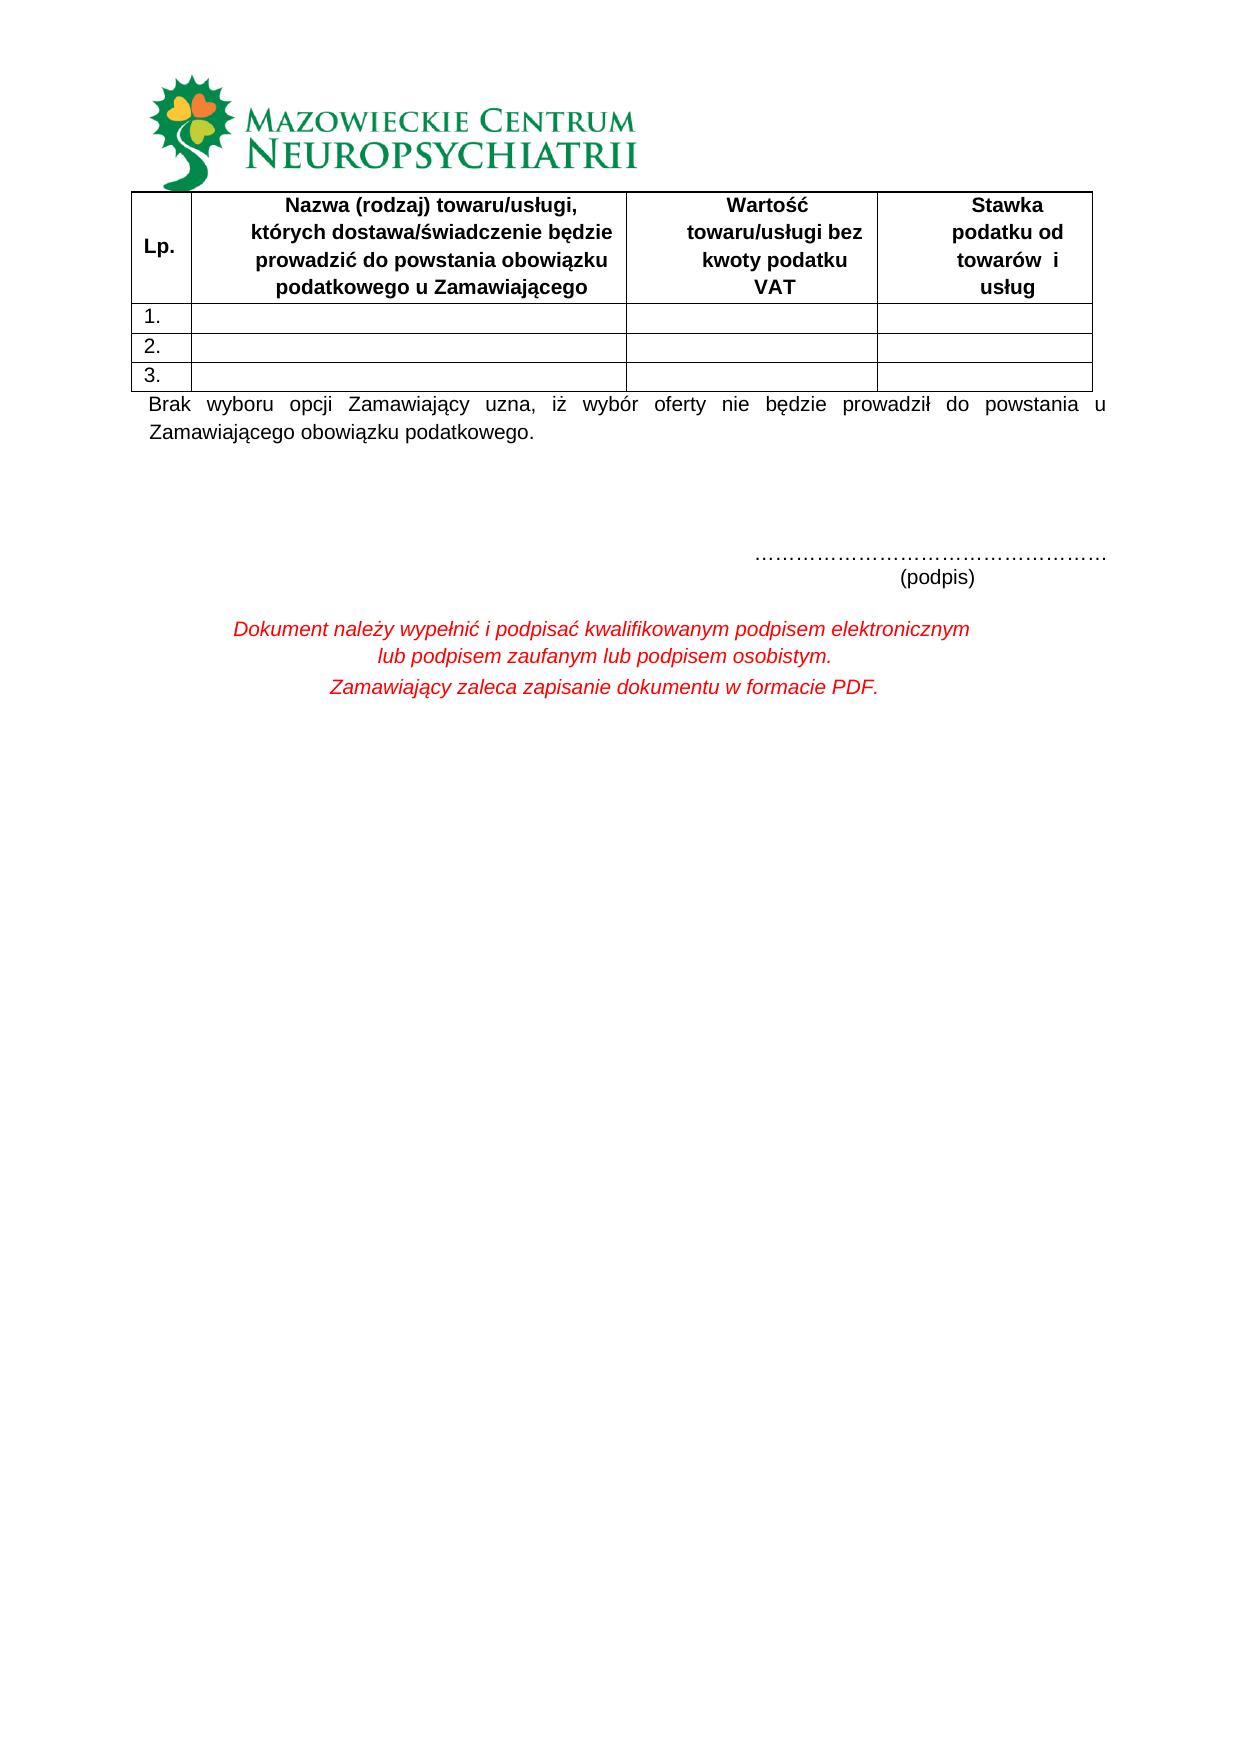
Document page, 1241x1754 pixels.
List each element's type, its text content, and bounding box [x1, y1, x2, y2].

table_header Stawka podatku od towarów i usług [878, 193, 1092, 303]
text Brak wyboru opcji Zamawiający uzna, iż wybór oferty nie będzie prowadził do powstania u Zamawiającego obowiązku podatkowego. [148, 392, 1107, 443]
table_cell [192, 304, 626, 332]
table_cell 3. [132, 363, 191, 391]
table_cell 1. [132, 304, 191, 332]
picture [148, 73, 638, 191]
table_cell [878, 304, 1092, 332]
text (podpis) [742, 565, 1107, 589]
text Zamawiający zaleca zapisanie dokumentu w formacie PDF. [102, 675, 1107, 699]
table_cell [627, 304, 877, 332]
table_cell [627, 363, 877, 391]
table_header Wartość towaru/usługi bez kwoty podatku VAT [627, 193, 877, 303]
table_cell [878, 363, 1092, 391]
text …………………………………………… [151, 541, 1107, 565]
table_header Lp. [132, 193, 191, 303]
text Dokument należy wypełnić i podpisać kwalifikowanym podpisem elektronicznym lub podpisem zaufanym lub podpisem osobistym. [102, 617, 1107, 668]
table_cell [878, 334, 1092, 362]
table_cell 2. [132, 334, 191, 362]
table_header Nazwa (rodzaj) towaru/usługi, których dostawa/świadczenie będzie prowadzić do powstania obowiązku podatkowego u Zamawiającego [192, 193, 626, 303]
table_cell [192, 334, 626, 362]
table_cell [192, 363, 626, 391]
table_cell [627, 334, 877, 362]
